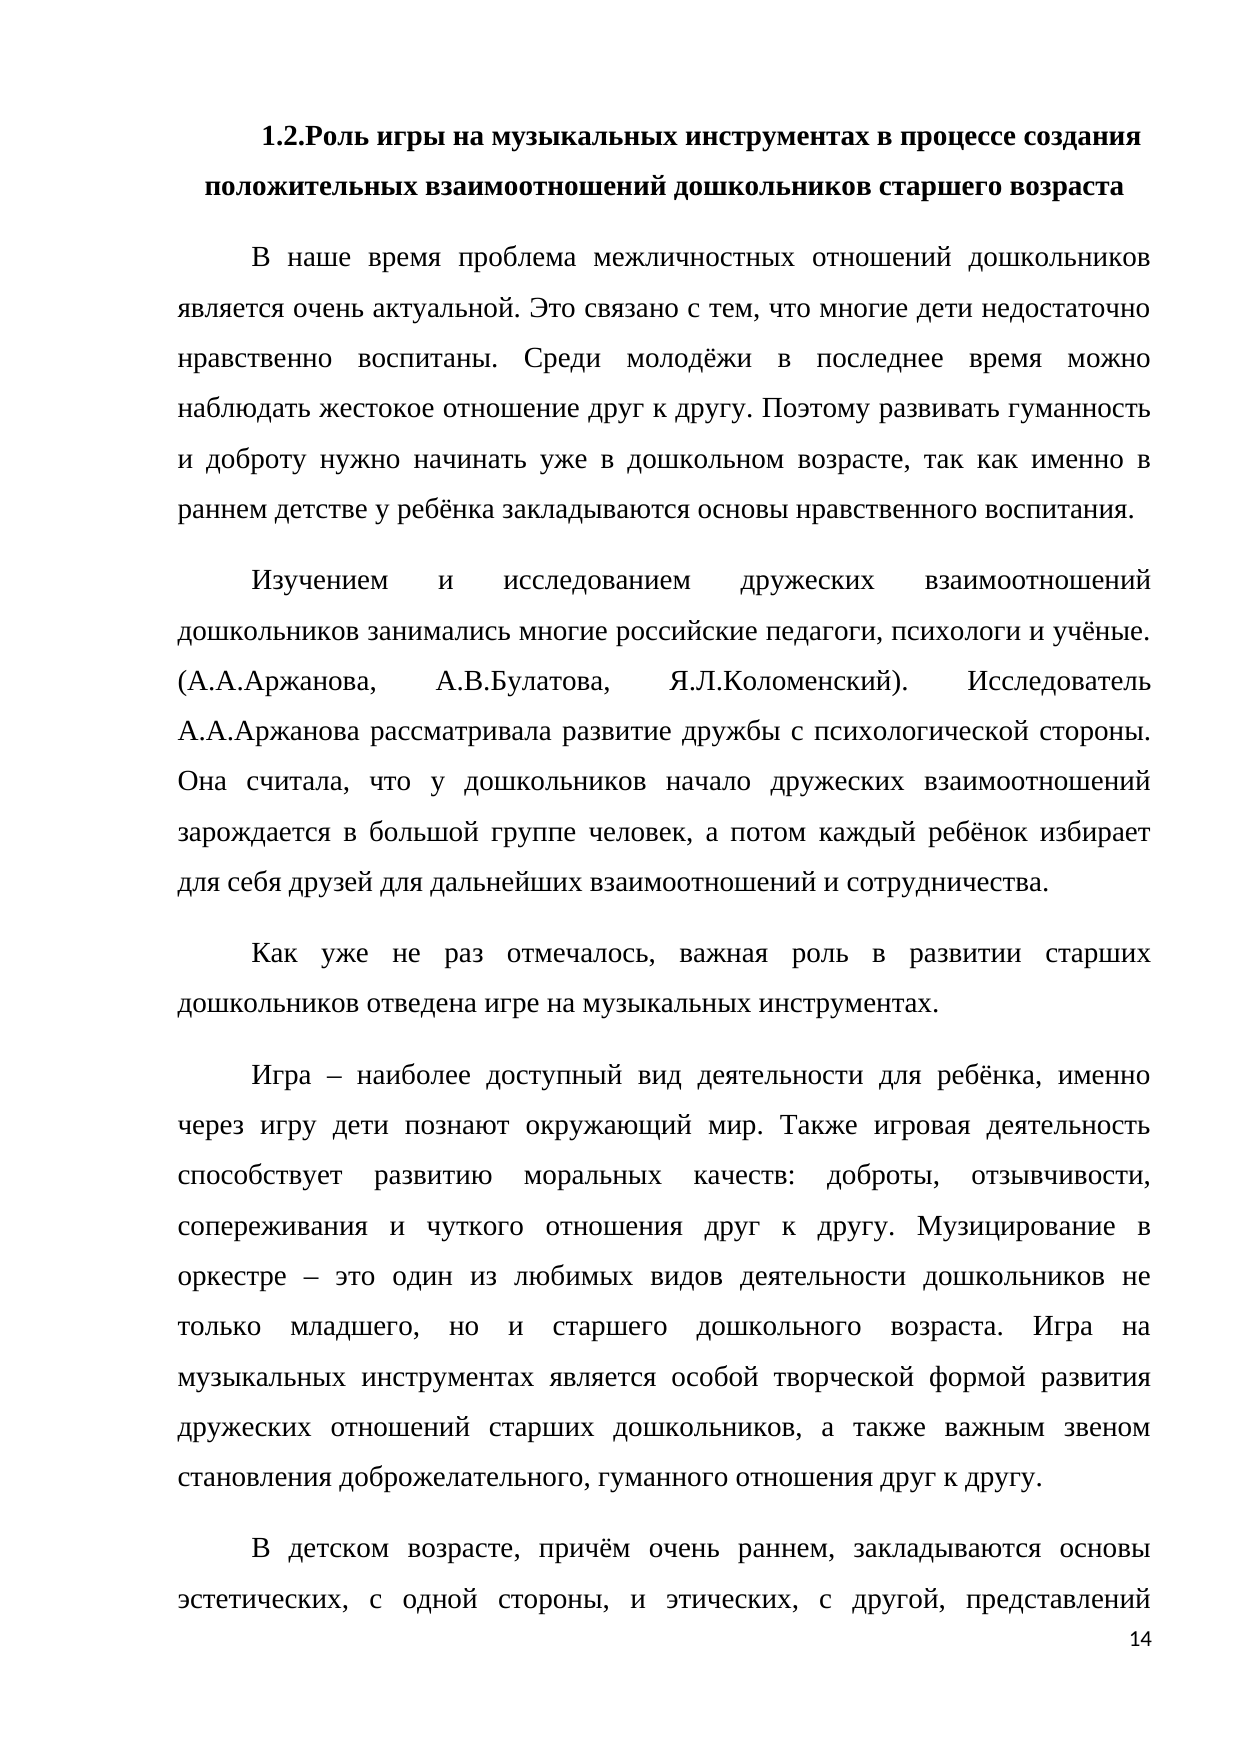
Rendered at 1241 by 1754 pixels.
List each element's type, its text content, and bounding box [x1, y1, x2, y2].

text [177, 1530, 1152, 1614]
text 1.2.Роль игры на музыкальных инструментах в процессе создания положительных взаимоотношений дошкольников старшего возраста [177, 118, 1152, 202]
text В наше время проблема межличностных отношений дошкольников является очень актуальной. Это связано с тем, что многие дети недостаточно нравственно воспитаны. Среди молодёжи в последнее время можно наблюдать жестокое отношение друг к другу. Поэтому развивать гуманность и доброту нужно начинать уже в дошкольном возрасте, так как именно в раннем детстве у ребёнка закладываются основы нравственного воспитания. [177, 239, 1152, 525]
text Изучением и исследованием дружеских взаимоотношений дошкольников занимались многие российские педагоги, психологи и учёные. (А.А.Аржанова, А.В.Булатова, Я.Л.Коломенский). Исследователь А.А.Аржанова рассматривала развитие дружбы с психологической стороны. Она считала, что у дошкольников начало дружеских взаимоотношений зарождается в большой группе человек, а потом каждый ребёнок избирает для себя друзей для дальнейших взаимоотношений и сотрудничества. [177, 562, 1152, 898]
text Игра – наиболее доступный вид деятельности для ребёнка, именно через игру дети познают окружающий мир. Также игровая деятельность способствует развитию моральных качеств: доброты, отзывчивости, сопереживания и чуткого отношения друг к другу. Музицирование в оркестре – это один из любимых видов деятельности дошкольников не только младшего, но и старшего дошкольного возраста. Игра на музыкальных инструментах является особой творческой формой развития дружеских отношений старших дошкольников, а также важным звеном становления доброжелательного, гуманного отношения друг к другу. [177, 1057, 1152, 1493]
text Как уже не раз отмечалось, важная роль в развитии старших дошкольников отведена игре на музыкальных инструментах. [177, 935, 1152, 1019]
